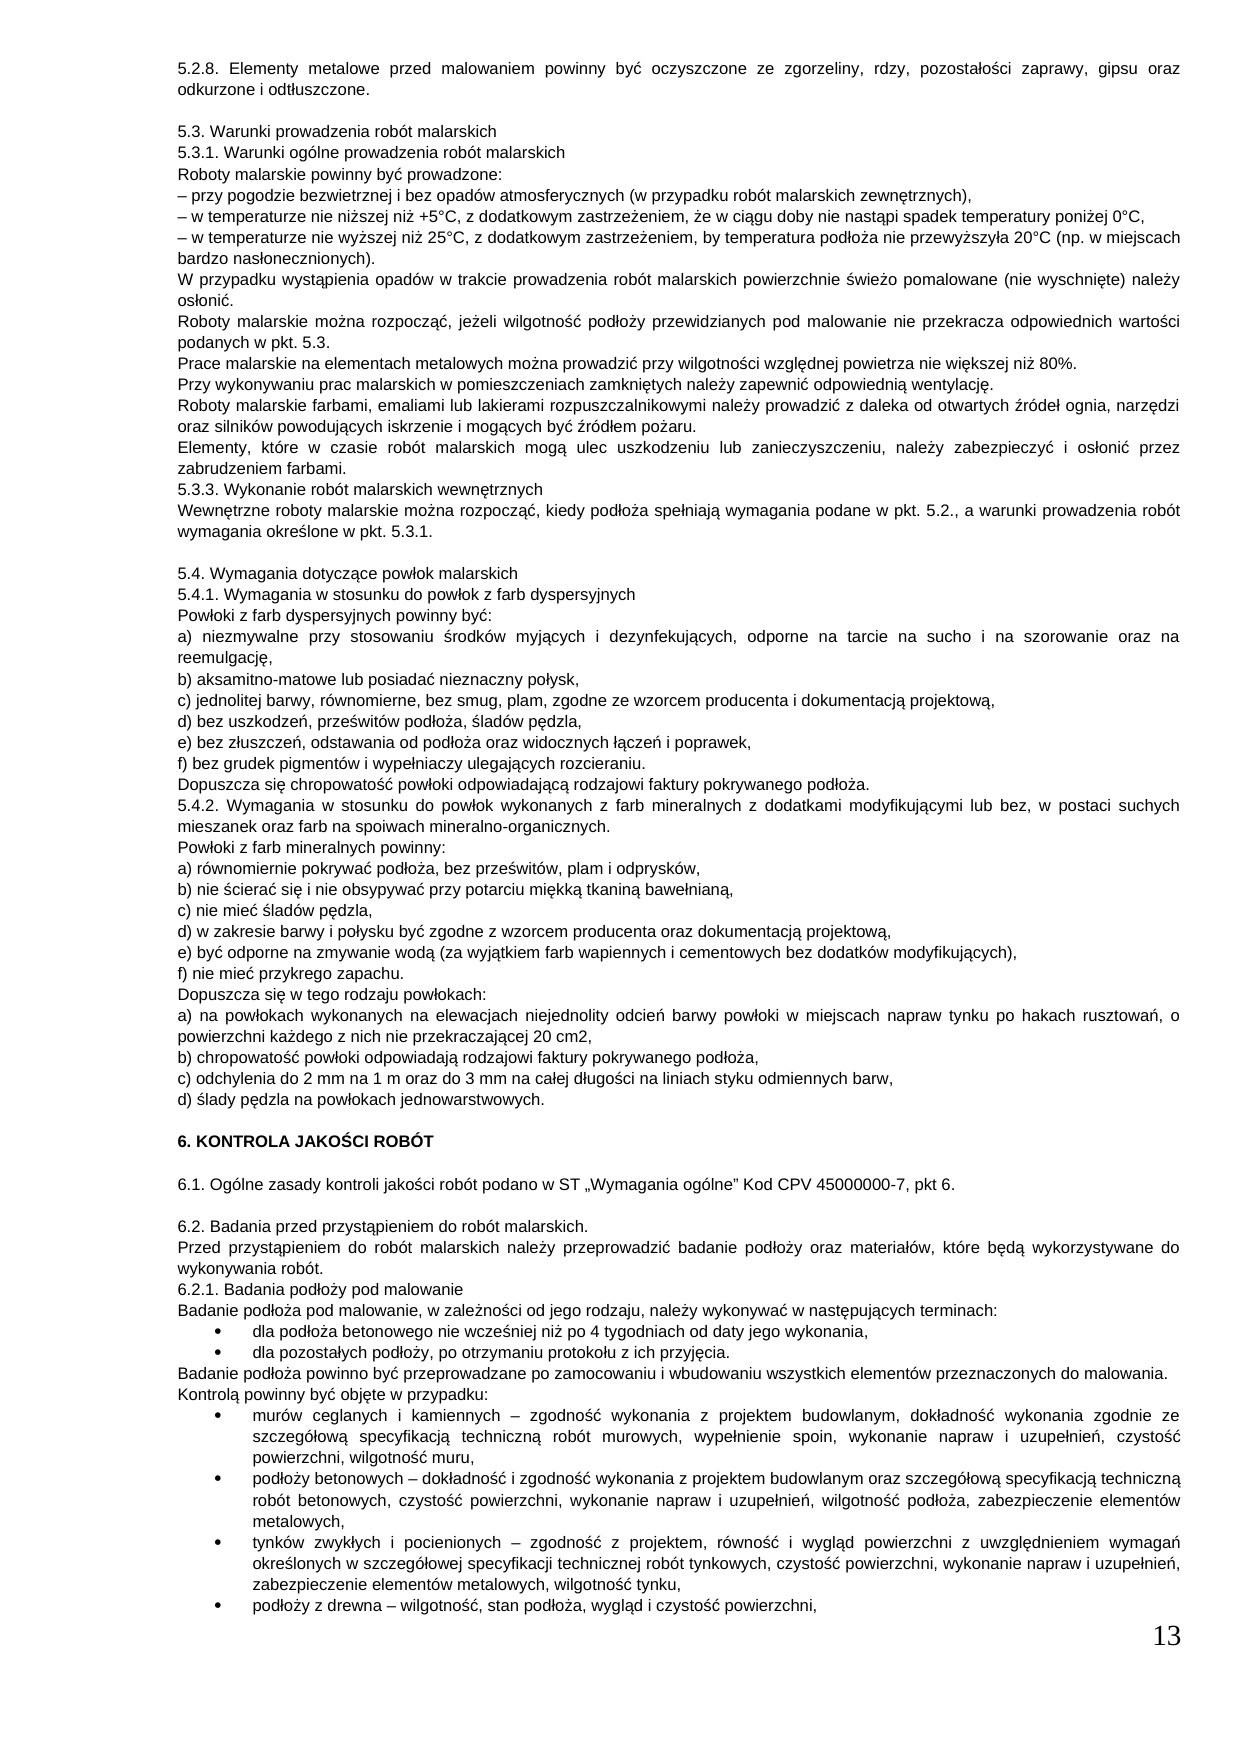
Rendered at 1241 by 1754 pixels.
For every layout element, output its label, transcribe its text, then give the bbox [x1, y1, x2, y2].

text f) nie mieć przykrego zapachu. [177, 964, 1181, 983]
text b) aksamitno-matowe lub posiadać nieznaczny połysk, [177, 669, 1181, 688]
text Powłoki z farb dyspersyjnych powinny być: [177, 606, 1181, 625]
text a) równomiernie pokrywać podłoża, bez prześwitów, plam i odprysków, [177, 859, 1181, 878]
text b) chropowatość powłoki odpowiadają rodzajowi faktury pokrywanego podłoża, [177, 1048, 1181, 1067]
text Prace malarskie na elementach metalowych można prowadzić przy wilgotności względnej powietrza nie większej niż 80%. [177, 354, 1181, 373]
text 5.3.1. Warunki ogólne prowadzenia robót malarskich [177, 143, 1181, 162]
text Wewnętrzne roboty malarskie można rozpocząć, kiedy podłoża spełniają wymagania podane w pkt. 5.2., a warunki prowadzenia robót wymagania określone w pkt. 5.3.1. [177, 501, 1181, 541]
text Kontrolą powinny być objęte w przypadku: [177, 1385, 1181, 1404]
list dla podłoża betonowego nie wcześniej niż po 4 tygodniach od daty jego wykonania, [215, 1322, 1181, 1341]
text – w temperaturze nie wyższej niż 25°C, z dodatkowym zastrzeżeniem, by temperatura podłoża nie przewyższyła 20°C (np. w miejscach bardzo nasłonecznionych). [177, 227, 1181, 268]
list murów ceglanych i kamiennych – zgodność wykonania z projektem budowlanym, dokładność wykonania zgodnie ze szczegółową specyfikacją techniczną robót murowych, wypełnienie spoin, wykonanie napraw i uzupełnień, czystość powierzchni, wilgotność muru, [215, 1406, 1181, 1467]
text Roboty malarskie można rozpocząć, jeżeli wilgotność podłoży przewidzianych pod malowanie nie przekracza odpowiednich wartości podanych w pkt. 5.3. [177, 312, 1181, 352]
text c) odchylenia do 2 mm na 1 m oraz do 3 mm na całej długości na liniach styku odmiennych barw, [177, 1069, 1181, 1088]
list dla pozostałych podłoży, po otrzymaniu protokołu z ich przyjęcia. [215, 1343, 1181, 1362]
text a) niezmywalne przy stosowaniu środków myjących i dezynfekujących, odporne na tarcie na sucho i na szorowanie oraz na reemulgację, [177, 627, 1181, 667]
text 5.3.3. Wykonanie robót malarskich wewnętrznych [177, 480, 1181, 499]
text 5.2.8. Elementy metalowe przed malowaniem powinny być oczyszczone ze zgorzeliny, rdzy, pozostałości zaprawy, gipsu oraz odkurzone i odtłuszczone. [177, 59, 1181, 99]
text Elementy, które w czasie robót malarskich mogą ulec uszkodzeniu lub zanieczyszczeniu, należy zabezpieczyć i osłonić przez zabrudzeniem farbami. [177, 438, 1181, 478]
list tynków zwykłych i pocienionych – zgodność z projektem, równość i wygląd powierzchni z uwzględnieniem wymagań określonych w szczegółowej specyfikacji technicznej robót tynkowych, czystość powierzchni, wykonanie napraw i uzupełnień, zabezpieczenie elementów metalowych, wilgotność tynku, [215, 1532, 1181, 1594]
text e) być odporne na zmywanie wodą (za wyjątkiem farb wapiennych i cementowych bez dodatków modyfikujących), [177, 943, 1181, 962]
text 5.4.1. Wymagania w stosunku do powłok z farb dyspersyjnych [177, 585, 1181, 604]
text d) bez uszkodzeń, prześwitów podłoża, śladów pędzla, [177, 711, 1181, 731]
text f) bez grudek pigmentów i wypełniaczy ulegających rozcieraniu. [177, 753, 1181, 773]
text 6. KONTROLA JAKOŚCI ROBÓT [177, 1132, 1181, 1151]
text Roboty malarskie powinny być prowadzone: [177, 164, 1181, 183]
text 6.2. Badania przed przystąpieniem do robót malarskich. [177, 1216, 1181, 1236]
text Roboty malarskie farbami, emaliami lub lakierami rozpuszczalnikowymi należy prowadzić z daleka od otwartych źródeł ognia, narzędzi oraz silników powodujących iskrzenie i mogących być źródłem pożaru. [177, 396, 1181, 436]
text Dopuszcza się w tego rodzaju powłokach: [177, 985, 1181, 1004]
list podłoży z drewna – wilgotność, stan podłoża, wygląd i czystość powierzchni, [215, 1596, 1181, 1615]
text c) jednolitej barwy, równomierne, bez smug, plam, zgodne ze wzorcem producenta i dokumentacją projektową, [177, 690, 1181, 709]
text e) bez złuszczeń, odstawania od podłoża oraz widocznych łączeń i poprawek, [177, 732, 1181, 752]
text Przy wykonywaniu prac malarskich w pomieszczeniach zamkniętych należy zapewnić odpowiednią wentylację. [177, 375, 1181, 394]
text 5.4. Wymagania dotyczące powłok malarskich [177, 564, 1181, 583]
text b) nie ścierać się i nie obsypywać przy potarciu miękką tkaniną bawełnianą, [177, 880, 1181, 899]
text Powłoki z farb mineralnych powinny: [177, 838, 1181, 857]
text c) nie mieć śladów pędzla, [177, 901, 1181, 920]
text 5.3. Warunki prowadzenia robót malarskich [177, 122, 1181, 141]
list podłoży betonowych – dokładność i zgodność wykonania z projektem budowlanym oraz szczegółową specyfikacją techniczną robót betonowych, czystość powierzchni, wykonanie napraw i uzupełnień, wilgotność podłoża, zabezpieczenie elementów metalowych, [215, 1469, 1181, 1531]
text – przy pogodzie bezwietrznej i bez opadów atmosferycznych (w przypadku robót malarskich zewnętrznych), [177, 185, 1181, 204]
text d) ślady pędzla na powłokach jednowarstwowych. [177, 1090, 1181, 1109]
text a) na powłokach wykonanych na elewacjach niejednolity odcień barwy powłoki w miejscach napraw tynku po hakach rusztowań, o powierzchni każdego z nich nie przekraczającej 20 cm2, [177, 1006, 1181, 1046]
text 5.4.2. Wymagania w stosunku do powłok wykonanych z farb mineralnych z dodatkami modyfikującymi lub bez, w postaci suchych mieszanek oraz farb na spoiwach mineralno-organicznych. [177, 796, 1181, 836]
text d) w zakresie barwy i połysku być zgodne z wzorcem producenta oraz dokumentacją projektową, [177, 922, 1181, 941]
text W przypadku wystąpienia opadów w trakcie prowadzenia robót malarskich powierzchnie świeżo pomalowane (nie wyschnięte) należy osłonić. [177, 269, 1181, 310]
text Badanie podłoża powinno być przeprowadzane po zamocowaniu i wbudowaniu wszystkich elementów przeznaczonych do malowania. [177, 1364, 1181, 1383]
text 6.2.1. Badania podłoży pod malowanie [177, 1279, 1181, 1299]
text – w temperaturze nie niższej niż +5°C, z dodatkowym zastrzeżeniem, że w ciągu doby nie nastąpi spadek temperatury poniżej 0°C, [177, 206, 1181, 226]
text 6.1. Ogólne zasady kontroli jakości robót podano w ST „Wymagania ogólne” Kod CPV 45000000-7, pkt 6. [177, 1174, 1181, 1193]
text Przed przystąpieniem do robót malarskich należy przeprowadzić badanie podłoży oraz materiałów, które będą wykorzystywane do wykonywania robót. [177, 1237, 1181, 1278]
text Badanie podłoża pod malowanie, w zależności od jego rodzaju, należy wykonywać w następujących terminach: [177, 1301, 1181, 1320]
text Dopuszcza się chropowatość powłoki odpowiadającą rodzajowi faktury pokrywanego podłoża. [177, 774, 1181, 794]
